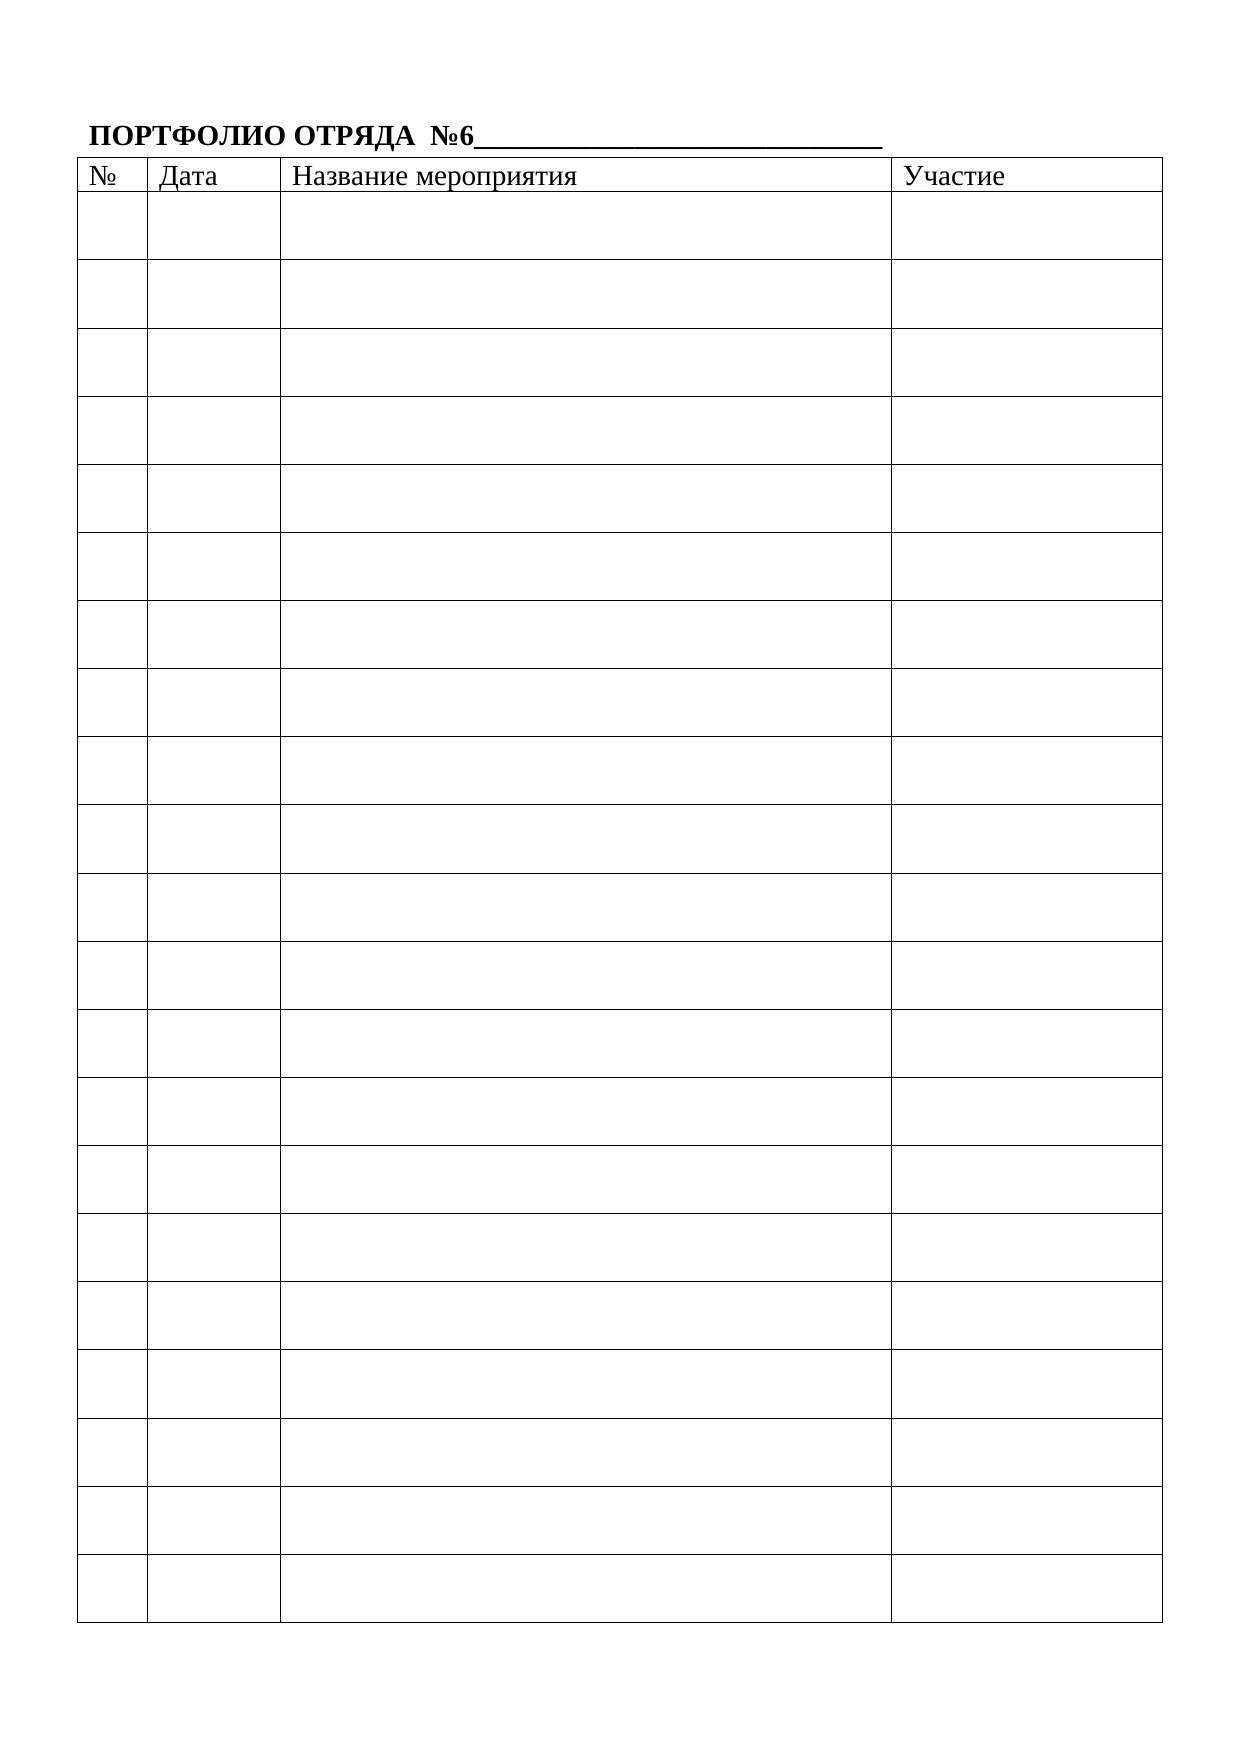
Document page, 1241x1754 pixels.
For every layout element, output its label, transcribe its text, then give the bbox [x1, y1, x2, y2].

table_cell [892, 260, 1162, 327]
table_cell [78, 260, 147, 327]
table_cell [148, 1214, 280, 1281]
table_cell [281, 260, 891, 327]
table_cell [892, 874, 1162, 941]
table_cell [78, 1555, 147, 1622]
table_cell [892, 1487, 1162, 1554]
table_cell [892, 1146, 1162, 1213]
table_cell [892, 1555, 1162, 1622]
table_cell [148, 1282, 280, 1349]
table_cell [148, 1555, 280, 1622]
table_cell [281, 1010, 891, 1077]
table_cell [281, 874, 891, 941]
table_cell [78, 874, 147, 941]
table_cell [892, 1282, 1162, 1349]
table_cell [148, 874, 280, 941]
table_header Название мероприятия [281, 158, 891, 191]
table_cell [148, 1419, 280, 1486]
table_cell [78, 1214, 147, 1281]
table_cell [892, 465, 1162, 532]
table_header Участие [892, 158, 1162, 191]
table_cell [148, 465, 280, 532]
table_cell [78, 1282, 147, 1349]
table_cell [78, 1487, 147, 1554]
table_cell [281, 1419, 891, 1486]
table_cell [281, 1487, 891, 1554]
table_cell [281, 533, 891, 600]
table_cell [78, 1146, 147, 1213]
table_cell [281, 1214, 891, 1281]
table_cell [892, 942, 1162, 1009]
table_cell [281, 1146, 891, 1213]
table_cell [281, 465, 891, 532]
table_cell [892, 533, 1162, 600]
table_cell [892, 737, 1162, 804]
table_cell [892, 1078, 1162, 1145]
table_cell [892, 601, 1162, 668]
table_cell [78, 1350, 147, 1417]
table_cell [892, 1350, 1162, 1417]
table_cell [148, 533, 280, 600]
table_cell [78, 1419, 147, 1486]
table_cell [892, 1010, 1162, 1077]
table_cell [281, 192, 891, 259]
table_cell [281, 805, 891, 872]
table_cell [148, 192, 280, 259]
table_cell [148, 601, 280, 668]
table_cell [892, 805, 1162, 872]
table_cell [78, 192, 147, 259]
table_header Дата [148, 158, 280, 191]
table_cell [892, 1214, 1162, 1281]
table_cell [892, 397, 1162, 464]
table_cell [281, 397, 891, 464]
table_cell [78, 397, 147, 464]
table_cell [148, 1078, 280, 1145]
table_cell [78, 601, 147, 668]
table_cell [148, 1487, 280, 1554]
table_cell [148, 805, 280, 872]
table_cell [78, 1078, 147, 1145]
table_cell [78, 942, 147, 1009]
table_cell [281, 1282, 891, 1349]
table_cell [892, 669, 1162, 736]
table_cell [78, 1010, 147, 1077]
table_cell [281, 737, 891, 804]
table_cell [148, 737, 280, 804]
table_cell [148, 1146, 280, 1213]
table_cell [148, 260, 280, 327]
table_cell [148, 397, 280, 464]
table_cell [281, 942, 891, 1009]
table_cell [78, 465, 147, 532]
table_cell [892, 329, 1162, 396]
table_cell [892, 1419, 1162, 1486]
table_cell [148, 1010, 280, 1077]
table_cell [281, 1555, 891, 1622]
table_cell [281, 601, 891, 668]
table_header № [78, 158, 147, 191]
table_cell [148, 329, 280, 396]
table_cell [78, 669, 147, 736]
table_cell [892, 192, 1162, 259]
table_cell [281, 1350, 891, 1417]
text ПОРТФОЛИО ОТРЯДА №6____________________________ [89, 118, 1152, 152]
table_cell [148, 1350, 280, 1417]
table_cell [78, 737, 147, 804]
table_cell [78, 805, 147, 872]
table_cell [78, 329, 147, 396]
table_cell [78, 533, 147, 600]
table_cell [281, 669, 891, 736]
table_cell [281, 329, 891, 396]
table_cell [148, 942, 280, 1009]
table_cell [281, 1078, 891, 1145]
table_cell [148, 669, 280, 736]
